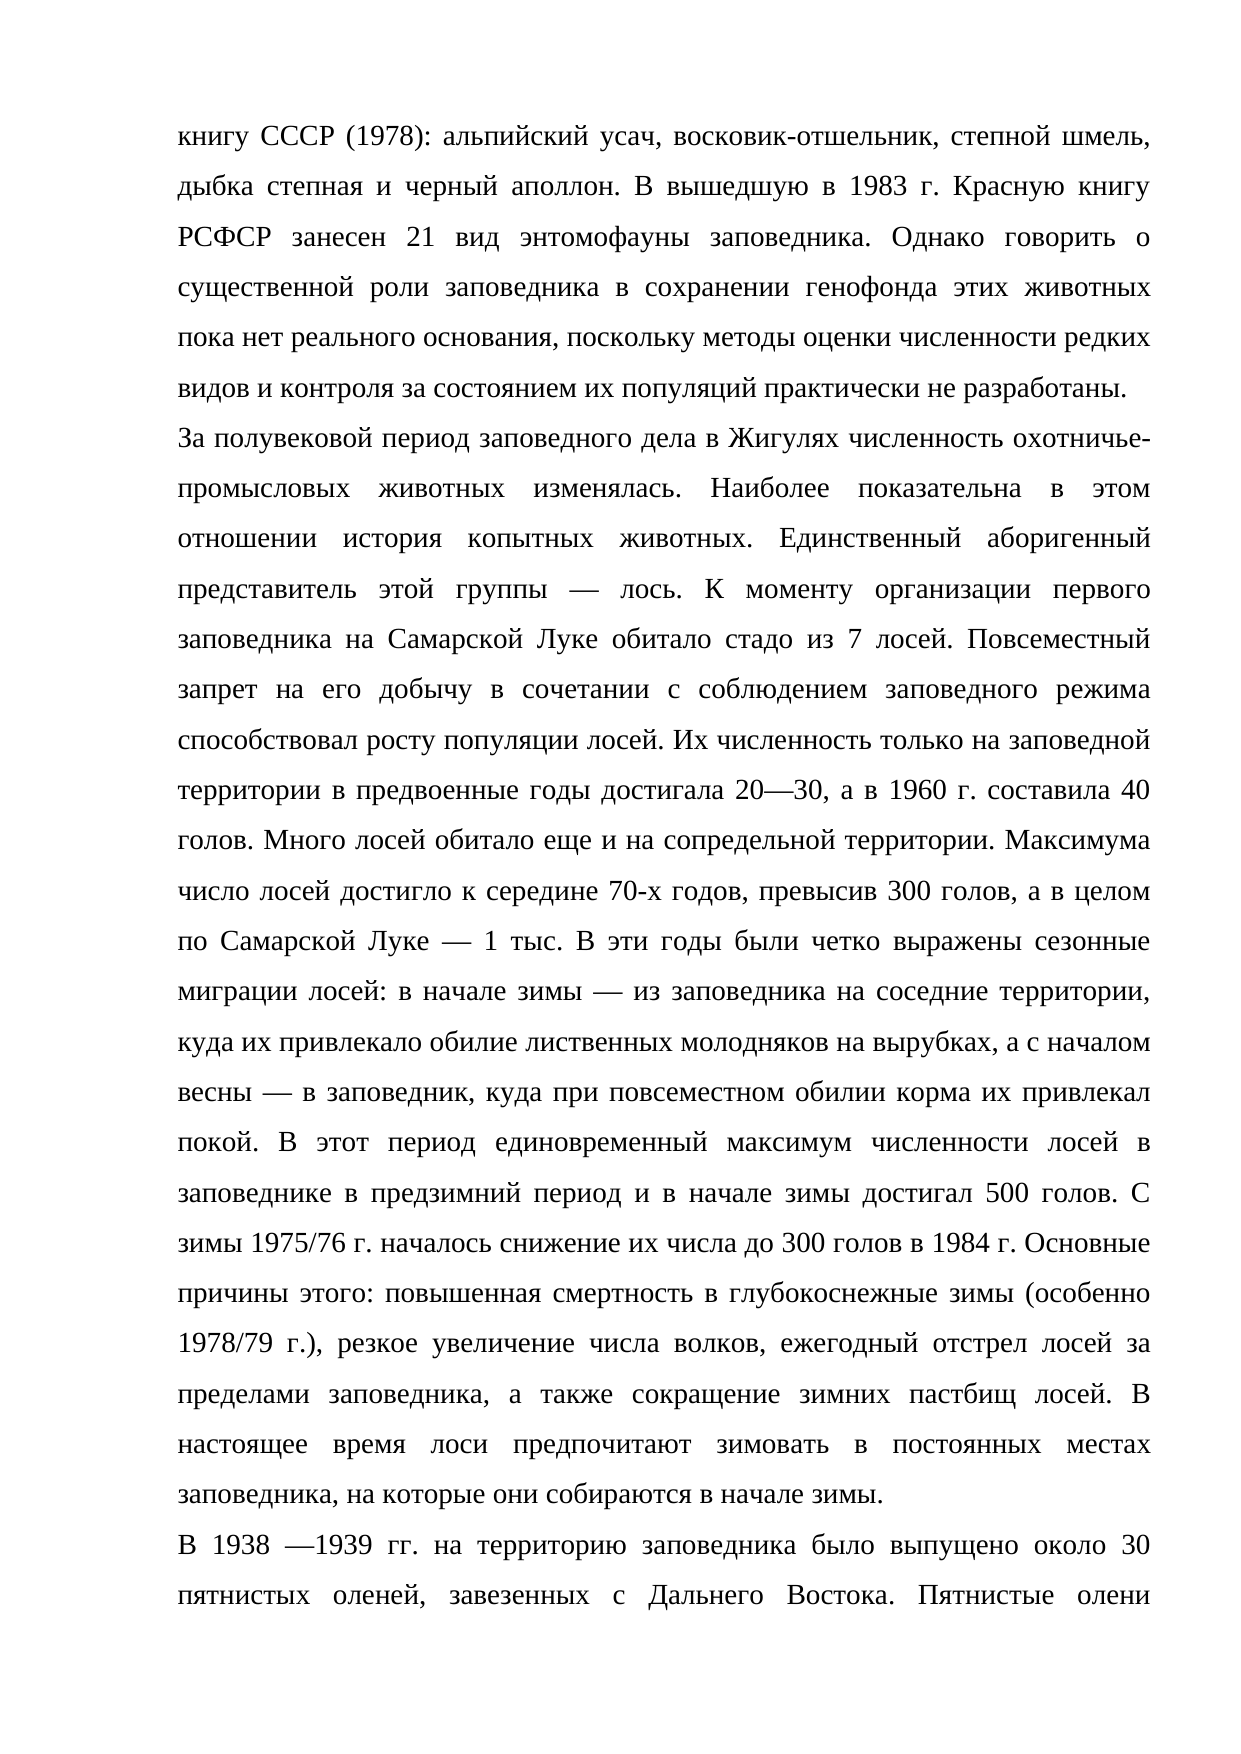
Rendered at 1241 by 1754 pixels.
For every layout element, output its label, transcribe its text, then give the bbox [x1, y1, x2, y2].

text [177, 118, 1152, 403]
text За полувековой период заповедного дела в Жигулях численность охотничье-промысловых животных изменялась. Наиболее показательна в этом отношении история копытных животных. Единственный аборигенный представитель этой группы — лось. К моменту организации первого заповедника на Самарской Луке обитало стадо из 7 лосей. Повсеместный запрет на его добычу в сочетании с соблюдением заповедного режима способствовал росту популяции лосей. Их численность только на заповедной территории в предвоенные годы достигала 20—30, а в . составила 40 голов. Много лосей обитало еще и на сопредельной территории. Максимума число лосей достигло к середине 70-х годов, превысив 300 голов, а в целом по Самарской Луке — 1 тыс. В эти годы были четко выражены сезонные миграции лосей: в начале зимы — из заповедника на соседние территории, куда их привлекало обилие лиственных молодняков на вырубках, а с началом весны — в заповедник, куда при повсеместном обилии корма их привлекал покой. В этот период единовременный максимум численности лосей в заповеднике в предзимний период и в начале зимы достигал 500 голов. С зимы 1975/76 г. началось снижение их числа до 300 голов в . Основные причины этого: повышенная смертность в глубокоснежные зимы (особенно 1978/79 г.), резкое увеличение числа волков, ежегодный отстрел лосей за пределами заповедника, а также сокращение зимних пастбищ лосей. В настоящее время лоси предпочитают зимовать в постоянных местах заповедника, на которые они собираются в начале зимы. [177, 420, 1152, 1510]
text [177, 1527, 1152, 1611]
